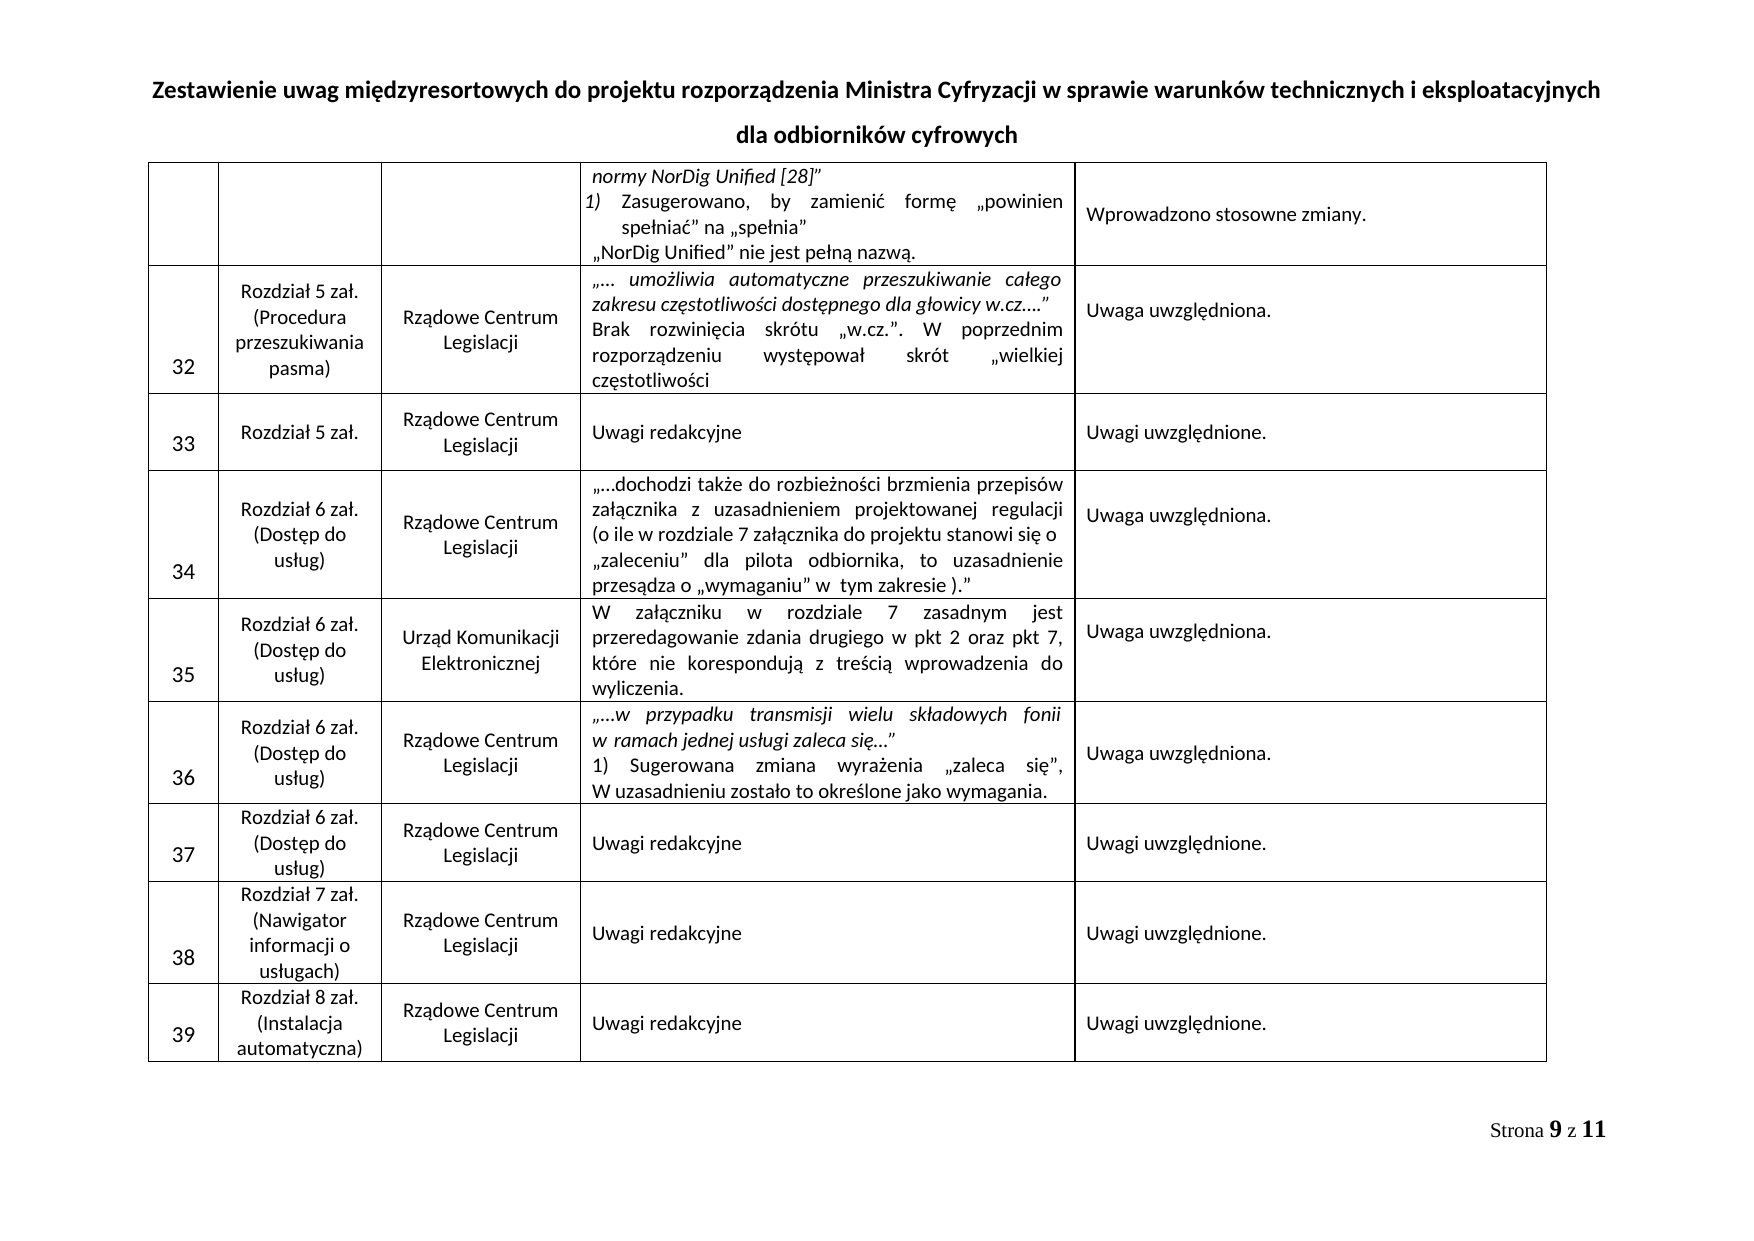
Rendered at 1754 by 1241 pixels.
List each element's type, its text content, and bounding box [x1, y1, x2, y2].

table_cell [382, 163, 580, 265]
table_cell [219, 163, 381, 265]
table_cell Uwagi uwzględnione. [1076, 984, 1546, 1061]
table_cell Uwaga uwzględniona. [1076, 266, 1546, 393]
table_cell Rządowe Centrum Legislacji [382, 471, 580, 598]
table_cell 35 [149, 599, 218, 701]
table_cell Rządowe Centrum Legislacji [382, 702, 580, 803]
table_cell „…w przypadku transmisji wielu składowych fonii w ramach jednej usługi zaleca się…” 1) Sugerowana zmiana wyrażenia „zaleca się”, W uzasadnieniu zostało to określone jako wymagania. [581, 702, 1074, 803]
table_cell Uwagi uwzględnione. [1076, 882, 1546, 983]
table_cell Rozdział 6 zał. (Dostęp do usług) [219, 471, 381, 598]
table_cell Rozdział 7 zał. (Nawigator informacji o usługach) [219, 882, 381, 983]
table_cell 37 [149, 804, 218, 881]
table_cell Rządowe Centrum Legislacji [382, 882, 580, 983]
table_cell Rządowe Centrum Legislacji [382, 266, 580, 393]
table_cell Rozdział 8 zał. (Instalacja automatyczna) [219, 984, 381, 1061]
table_cell „…dochodzi także do rozbieżności brzmienia przepisów załącznika z uzasadnieniem projektowanej regulacji (o ile w rozdziale 7 załącznika do projektu stanowi się o „zaleceniu” dla pilota odbiornika, to uzasadnienie przesądza o „wymaganiu” w tym zakresie ).” [581, 471, 1074, 598]
table_cell Uwagi uwzględnione. [1076, 804, 1546, 881]
table_cell Rozdział 6 zał. (Dostęp do usług) [219, 702, 381, 803]
table_cell Uwagi redakcyjne [581, 984, 1074, 1061]
table_cell Uwagi redakcyjne [581, 882, 1074, 983]
table_cell „… umożliwia automatyczne przeszukiwanie całego zakresu częstotliwości dostępnego dla głowicy w.cz….” Brak rozwinięcia skrótu „w.cz.”. W poprzednim rozporządzeniu występował skrót „wielkiej częstotliwości [581, 266, 1074, 393]
table_cell Uwaga uwzględniona. [1076, 599, 1546, 701]
table_cell 34 [149, 471, 218, 598]
table_cell Rozdział 6 zał. (Dostęp do usług) [219, 599, 381, 701]
table_cell 39 [149, 984, 218, 1061]
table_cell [1076, 163, 1546, 265]
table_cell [382, 984, 580, 1061]
table_cell Uwaga uwzględniona. [1076, 702, 1546, 803]
table_cell Rozdział 6 zał. (Dostęp do usług) [219, 804, 381, 881]
table_cell Rządowe Centrum Legislacji [382, 804, 580, 881]
table_cell 38 [149, 882, 218, 983]
table_cell 33 [149, 394, 218, 470]
table_cell 31 [149, 163, 218, 265]
table_cell 36 [149, 702, 218, 803]
table_cell Rządowe Centrum Legislacji [382, 394, 580, 470]
table_cell W załączniku w rozdziale 7 zasadnym jest przeredagowanie zdania drugiego w pkt 2 oraz pkt 7, które nie korespondują z treścią wprowadzenia do wyliczenia. [581, 599, 1074, 701]
table_cell Uwagi redakcyjne [581, 804, 1074, 881]
table_cell Rozdział 5 zał. [219, 394, 381, 470]
table_cell Urząd Komunikacji Elektronicznej [382, 599, 580, 701]
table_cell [581, 163, 1074, 265]
table_cell Uwagi uwzględnione. [1076, 394, 1546, 470]
table_cell Uwagi redakcyjne [581, 394, 1074, 470]
table_cell 32 [149, 266, 218, 393]
table_cell Uwaga uwzględniona. [1076, 471, 1546, 598]
table_cell Rozdział 5 zał. (Procedura przeszukiwania pasma) [219, 266, 381, 393]
